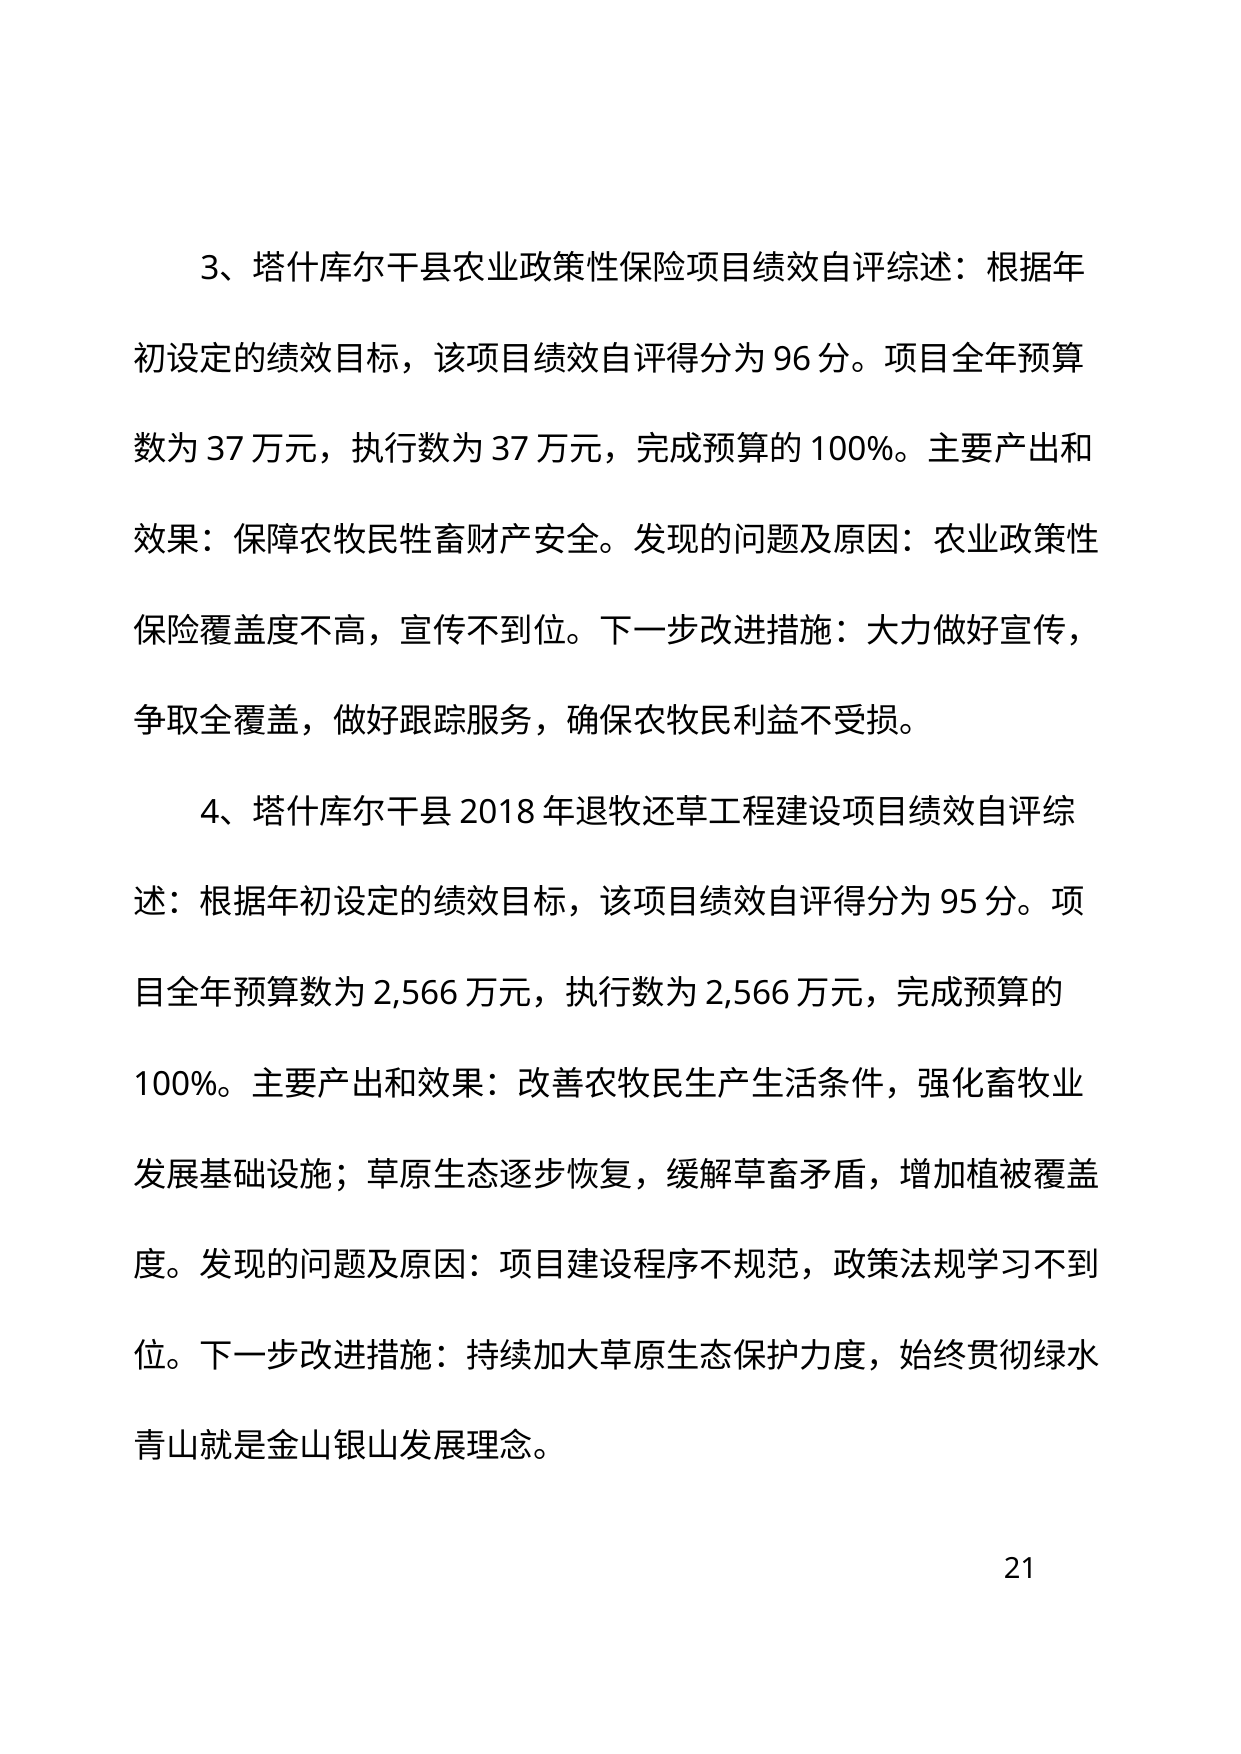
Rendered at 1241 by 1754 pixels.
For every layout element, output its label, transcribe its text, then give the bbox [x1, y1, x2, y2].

text 4、塔什库尔干县2018年退牧还草工程建设项目绩效自评综述：根据年初设定的绩效目标，该项目绩效自评得分为95分。项目全年预算数为2,566万元，执行数为2,566万元，完成预算的100%。主要产出和效果：改善农牧民生产生活条件，强化畜牧业发展基础设施；草原生态逐步恢复，缓解草畜矛盾，增加植被覆盖度。发现的问题及原因：项目建设程序不规范，政策法规学习不到位。下一步改进措施：持续加大草原生态保护力度，始终贯彻绿水青山就是金山银山发展理念。 [133, 764, 1107, 1489]
text 3、塔什库尔干县农业政策性保险项目绩效自评综述：根据年初设定的绩效目标，该项目绩效自评得分为96分。项目全年预算数为37万元，执行数为37万元，完成预算的100%。主要产出和效果：保障农牧民牲畜财产安全。发现的问题及原因：农业政策性保险覆盖度不高，宣传不到位。下一步改进措施：大力做好宣传，争取全覆盖，做好跟踪服务，确保农牧民利益不受损。 [133, 220, 1107, 764]
